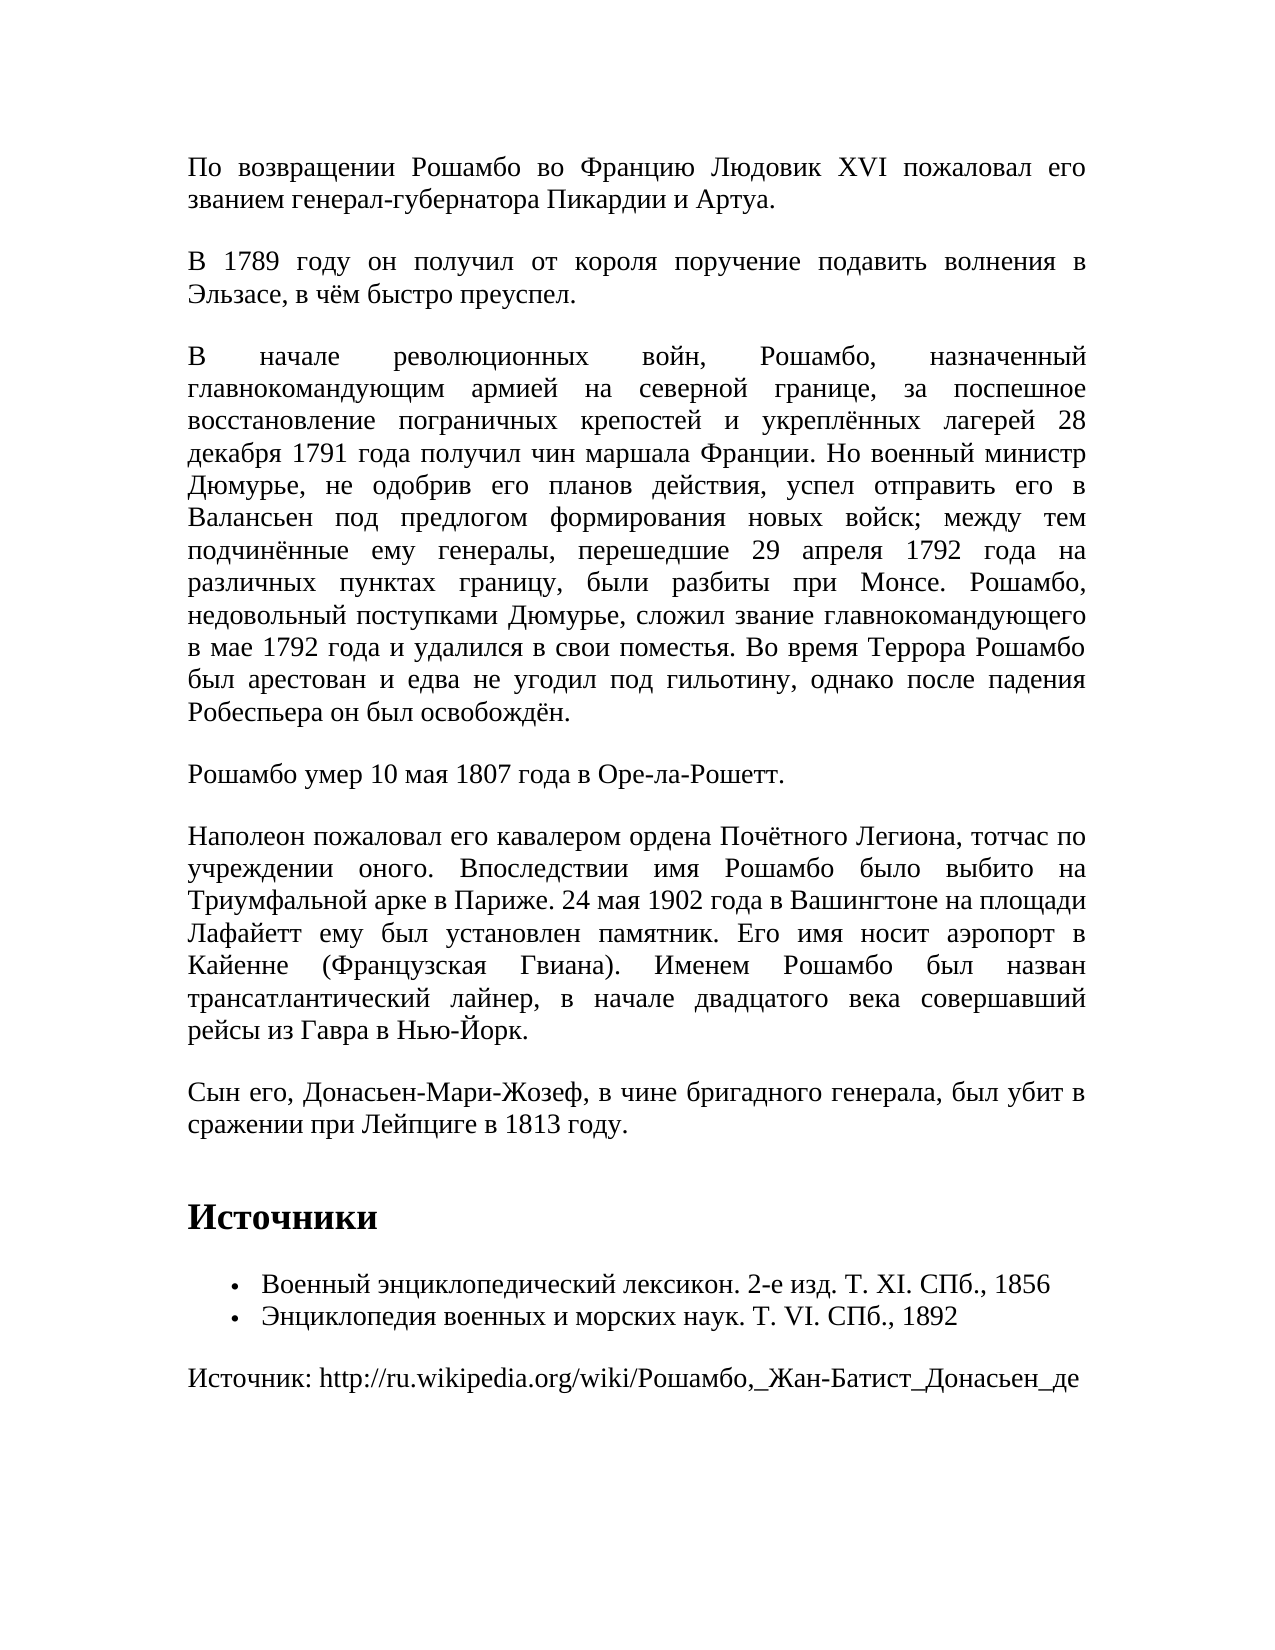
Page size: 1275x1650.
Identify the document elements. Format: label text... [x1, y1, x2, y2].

text В начале революционных войн, Рошамбо, назначенный главнокомандующим армией на северной границе, за поспешное восстановление пограничных крепостей и укреплённых лагерей 28 декабря 1791 года получил чин маршала Франции. Но военный министр Дюмурье, не одобрив его планов действия, успел отправить его в Валансьен под предлогом формирования новых войск; между тем подчинённые ему генералы, перешедшие 29 апреля 1792 года на различных пунктах границу, были разбиты при Монсе. Рошамбо, недовольный поступками Дюмурье, сложил звание главнокомандующего в мае 1792 года и удалился в свои поместья. Во время Террора Рошамбо был арестован и едва не угодил под гильотину, однако после падения Робеспьера он был освобождён. [187, 338, 1087, 727]
list Источники [187, 1194, 1087, 1237]
list Энциклопедия военных и морских наук. Т. VI. СПб., 1892 [232, 1299, 1087, 1332]
text По возвращении Рошамбо во Францию Людовик XVI пожаловал его званием генерал-губернатора Пикардии и Артуа. [187, 150, 1087, 215]
text Сын его, Донасьен-Мари-Жозеф, в чине бригадного генерала, был убит в сражении при Лейпциге в 1813 году. [187, 1075, 1087, 1140]
text Источник: http://ru.wikipedia.org/wiki/Рошамбо,_Жан-Батист_Донасьен_де [187, 1361, 1087, 1393]
list Военный энциклопедический лексикон. 2-е изд. Т. XI. СПб., 1856 [232, 1267, 1087, 1299]
text Рошамбо умер 10 мая 1807 года в Оре-ла-Рошетт. [187, 757, 1087, 789]
text В 1789 году он получил от короля поручение подавить волнения в Эльзасе, в чём быстро преуспел. [187, 244, 1087, 309]
text Наполеон пожаловал его кавалером ордена Почётного Легиона, тотчас по учреждении оного. Впоследствии имя Рошамбо было выбито на Триумфальной арке в Париже. 24 мая 1902 года в Вашингтоне на площади Лафайетт ему был установлен памятник. Его имя носит аэропорт в Кайенне (Французская Гвиана). Именем Рошамбо был назван трансатлантический лайнер, в начале двадцатого века совершавший рейсы из Гавра в Нью-Йорк. [187, 819, 1087, 1045]
